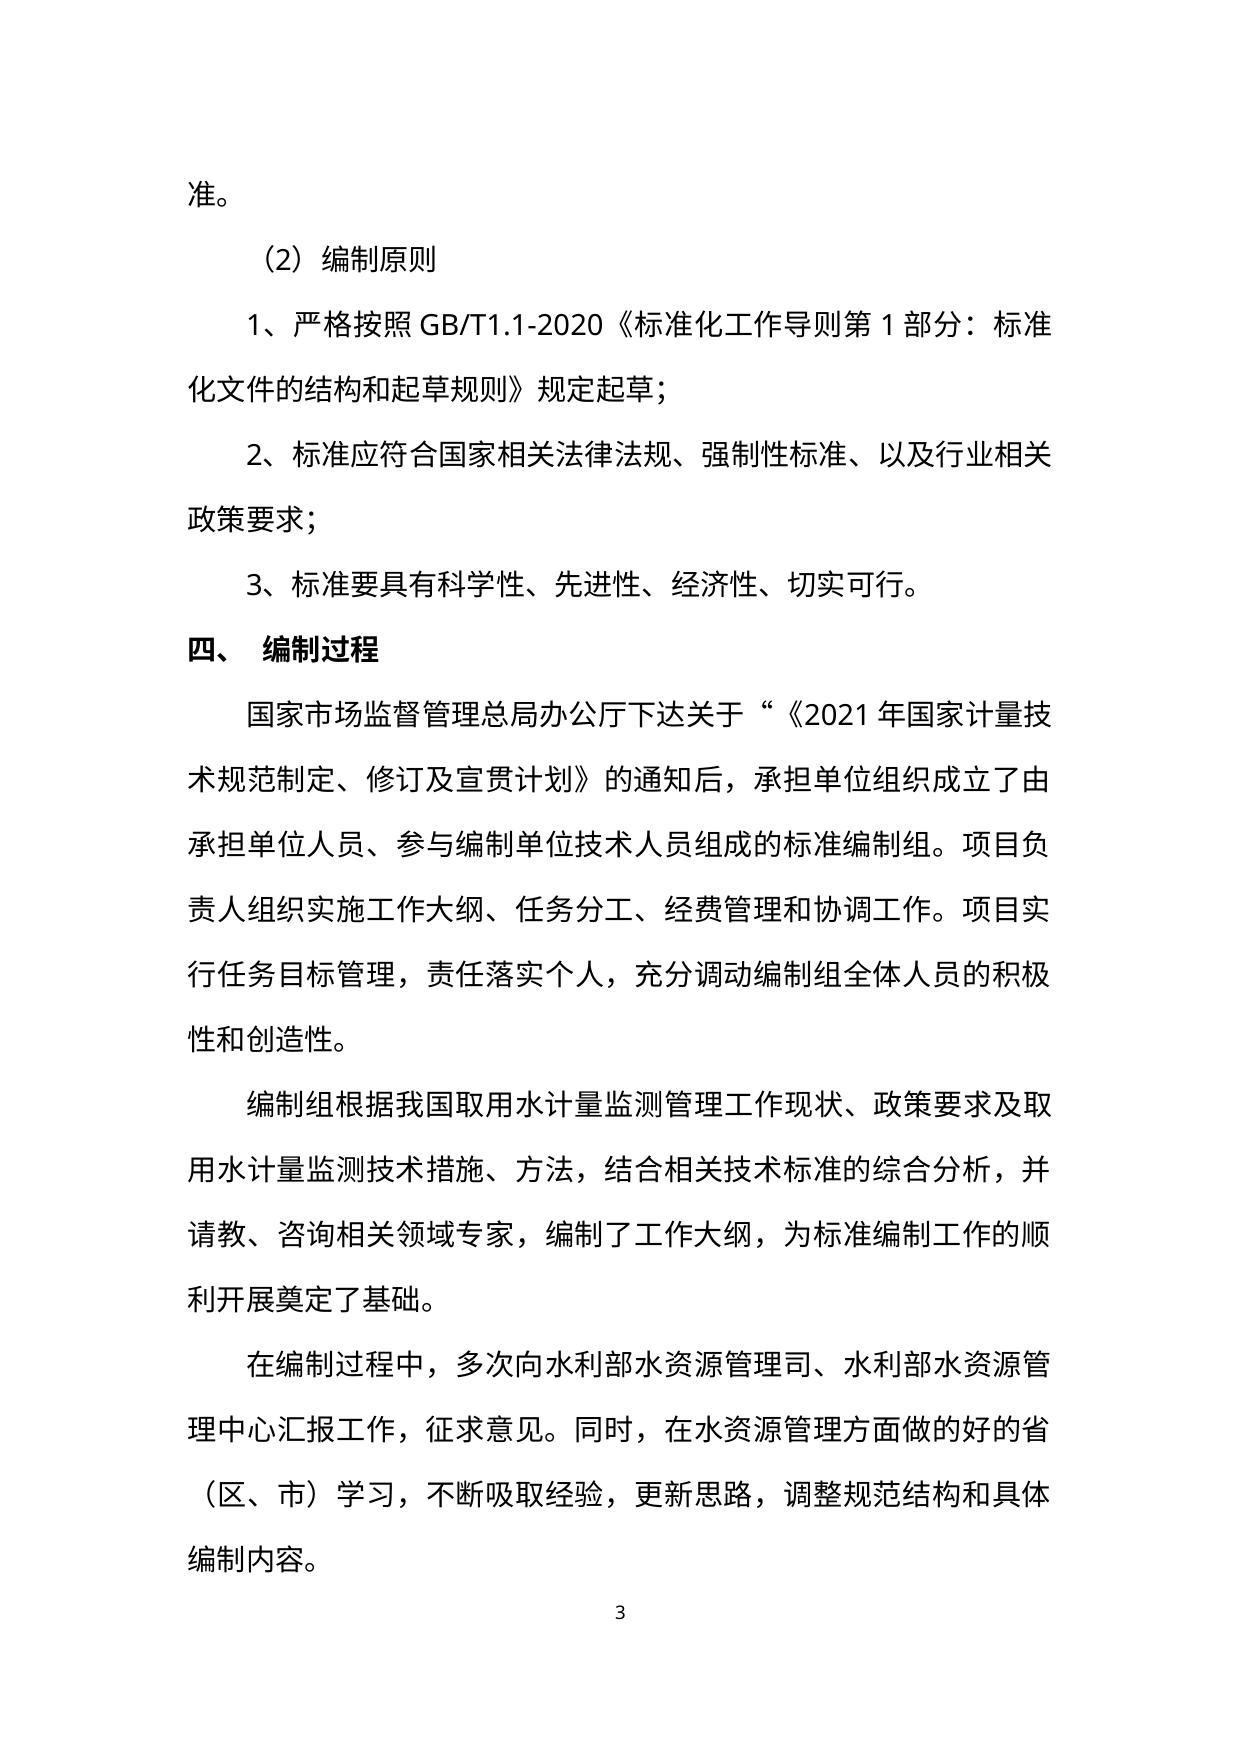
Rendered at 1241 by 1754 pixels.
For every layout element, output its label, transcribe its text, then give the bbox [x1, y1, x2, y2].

list 国家市场监督管理总局办公厅下达关于“《2021年国家计量技术规范制定、修订及宣贯计划》的通知后，承担单位组织成立了由承担单位人员、参与编制单位技术人员组成的标准编制组。项目负责人组织实施工作大纲、任务分工、经费管理和协调工作。项目实行任务目标管理，责任落实个人，充分调动编制组全体人员的积极性和创造性。 [187, 680, 1053, 1070]
list 3、标准要具有科学性、先进性、经济性、切实可行。 [187, 550, 1053, 615]
list 编制组根据我国取用水计量监测管理工作现状、政策要求及取用水计量监测技术措施、方法，结合相关技术标准的综合分析，并请教、咨询相关领域专家，编制了工作大纲，为标准编制工作的顺利开展奠定了基础。 [187, 1070, 1053, 1330]
list 1、严格按照GB/T1.1-2020《标准化工作导则第1部分：标准化文件的结构和起草规则》规定起草； [187, 290, 1053, 420]
list 编制过程 [187, 615, 1053, 680]
list 在编制过程中，多次向水利部水资源管理司、水利部水资源管理中心汇报工作，征求意见。同时，在水资源管理方面做的好的省（区、市）学习，不断吸取经验，更新思路，调整规范结构和具体编制内容。 [187, 1330, 1053, 1590]
list 2、标准应符合国家相关法律法规、强制性标准、以及行业相关政策要求； [187, 420, 1053, 550]
list （2）编制原则 [187, 225, 1053, 290]
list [187, 160, 1053, 225]
